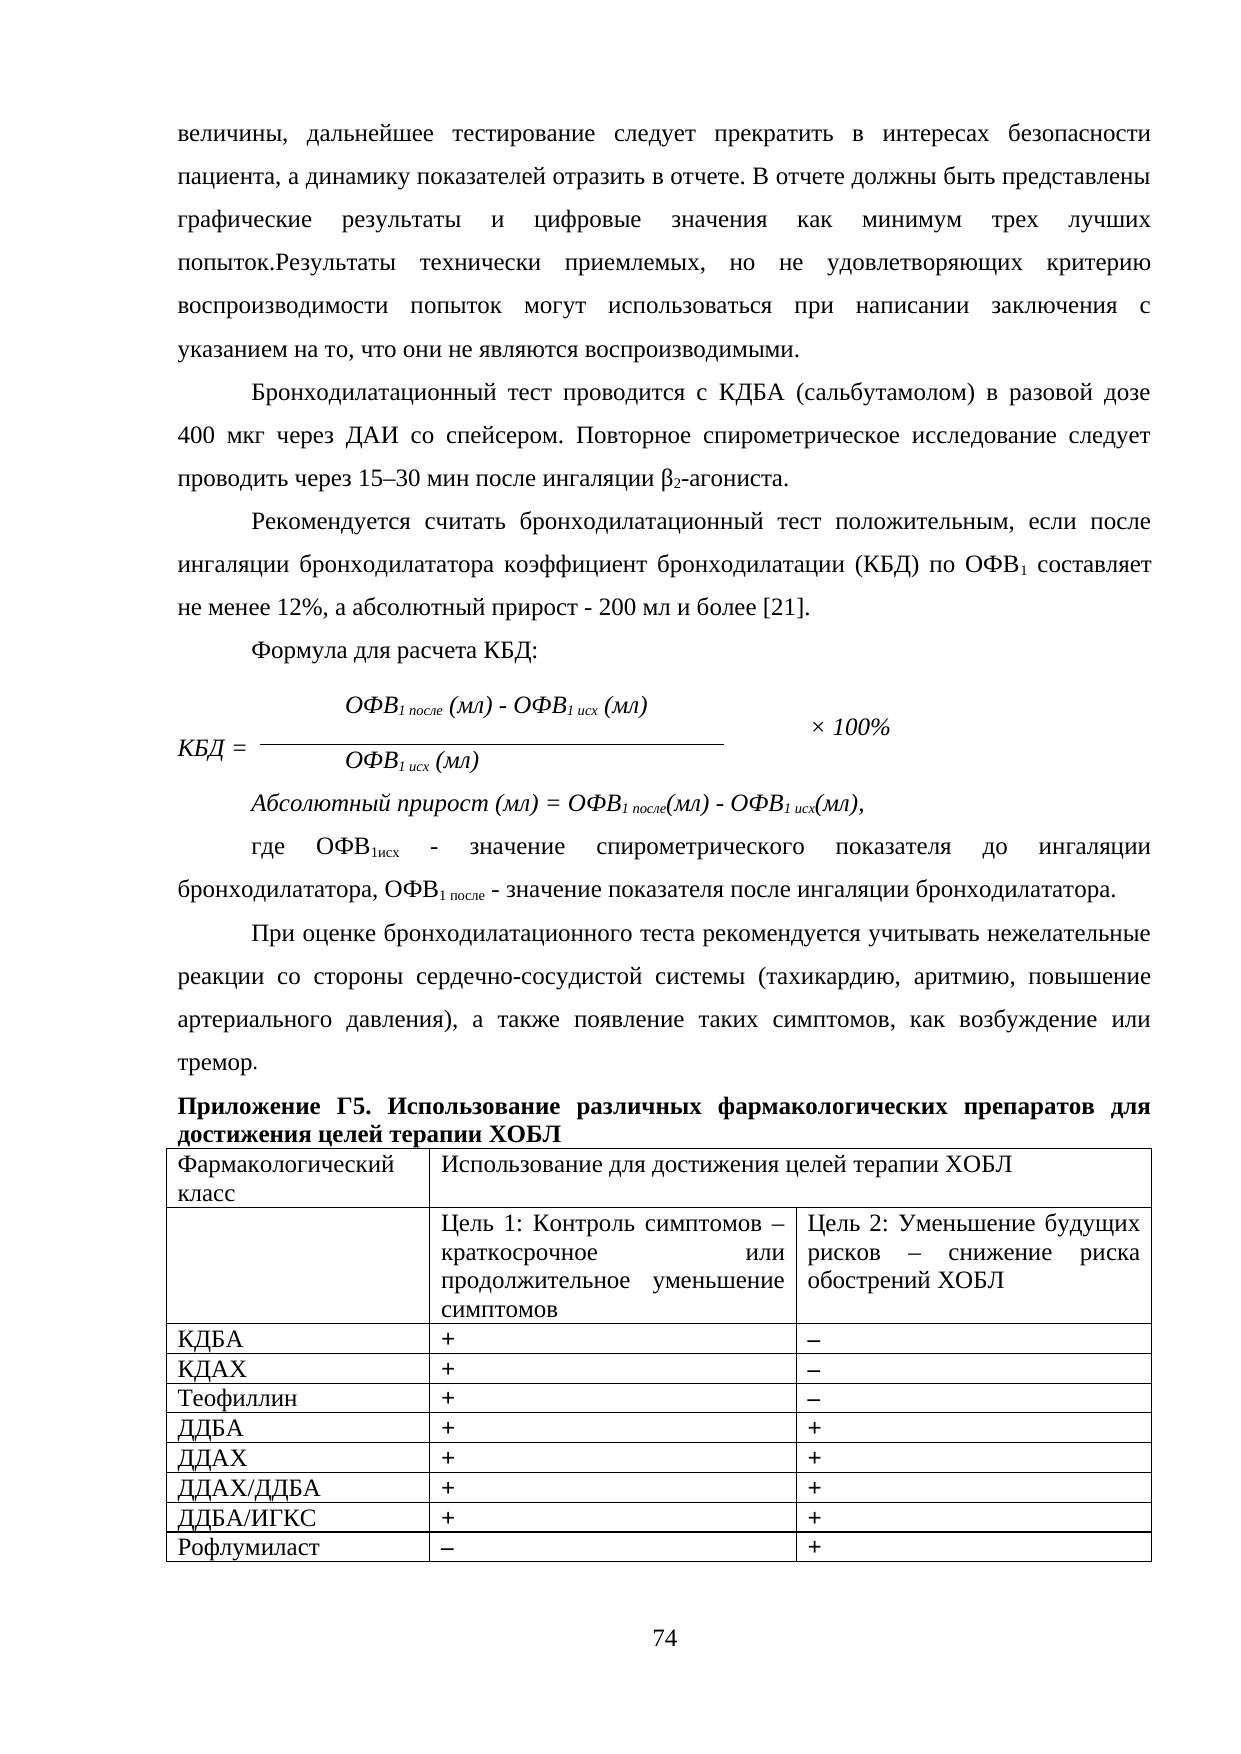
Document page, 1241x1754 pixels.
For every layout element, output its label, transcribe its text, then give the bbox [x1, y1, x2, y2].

table_cell + [797, 1413, 1151, 1442]
table_cell [167, 1208, 429, 1323]
table_cell + [797, 1443, 1151, 1472]
table_cell – [797, 1324, 1151, 1353]
table_cell + [430, 1503, 796, 1531]
table_cell + [797, 1533, 1151, 1561]
table_cell Цель 2: Уменьшение будущих рисков – снижение риска обострений ХОБЛ [797, 1208, 1151, 1323]
table_cell ДДАХ/ДДБА [167, 1473, 429, 1502]
table_cell Теофиллин [167, 1384, 429, 1412]
table_cell Цель 1: Контроль симптомов – краткосрочное или продолжительное уменьшение симптомов [430, 1208, 796, 1323]
table_cell – [797, 1354, 1151, 1382]
table_cell КДБА [167, 1324, 429, 1353]
table_cell + [430, 1443, 796, 1472]
table_cell + [430, 1413, 796, 1442]
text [177, 118, 1152, 362]
table_header ОФВ1 после (мл) - ОФВ1 исх (мл) [260, 679, 724, 744]
table_cell + [797, 1503, 1151, 1531]
text Бронходилатационный тест проводится с КДБА (сальбутамолом) в разовой дозе 400 мкг через ДАИ со спейсером. Повторное спирометрическое исследование следует проводить через 15–30 мин после ингаляции β2-агониста. [177, 377, 1152, 492]
text При оценке бронходилатационного теста рекомендуется учитывать нежелательные реакции со стороны сердечно-сосудистой системы (тахикардию, аритмию, повышение артериального давления), а также появление таких симптомов, как возбуждение или тремор. [177, 918, 1152, 1076]
table_header КБД = [166, 679, 259, 788]
text Абсолютный прирост (мл) = ОФВ1 после(мл) - ОФВ1 исх(мл), [177, 788, 1152, 817]
table_cell + [430, 1384, 796, 1412]
text Формула для расчета КБД: [177, 636, 1152, 664]
table_cell ОФВ1 исх (мл) [260, 745, 724, 788]
text Рекомендуется считать бронходилатационный тест положительным, если после ингаляции бронходилататора коэффициент бронходилатации (КБД) по ОФВ1 составляет не менее 12%, а абсолютный прирост - 200 мл и более [21]. [177, 506, 1152, 621]
table_header Использование для достижения целей терапии ХОБЛ [430, 1149, 1151, 1207]
table_cell + [430, 1354, 796, 1382]
table_cell + [430, 1324, 796, 1353]
table_cell – [430, 1533, 796, 1561]
table_cell + [797, 1473, 1151, 1502]
text где ОФВ1исх - значение спирометрического показателя до ингаляции бронходилататора, ОФВ1 после - значение показателя после ингаляции бронходилататора. [177, 831, 1152, 903]
text Приложение Г5. Использование различных фармакологических препаратов для достижения целей терапии ХОБЛ [177, 1091, 1152, 1148]
table_cell ДДАХ [167, 1443, 429, 1472]
table_cell КДАХ [167, 1354, 429, 1382]
table_header Фармакологический класс [167, 1149, 429, 1207]
table_cell Рофлумиласт [167, 1533, 429, 1561]
table_cell ДДБА/ИГКС [167, 1503, 429, 1531]
table_header × 100% [724, 679, 941, 788]
table_cell – [797, 1384, 1151, 1412]
table_cell + [430, 1473, 796, 1502]
table_cell ДДБА [167, 1413, 429, 1442]
